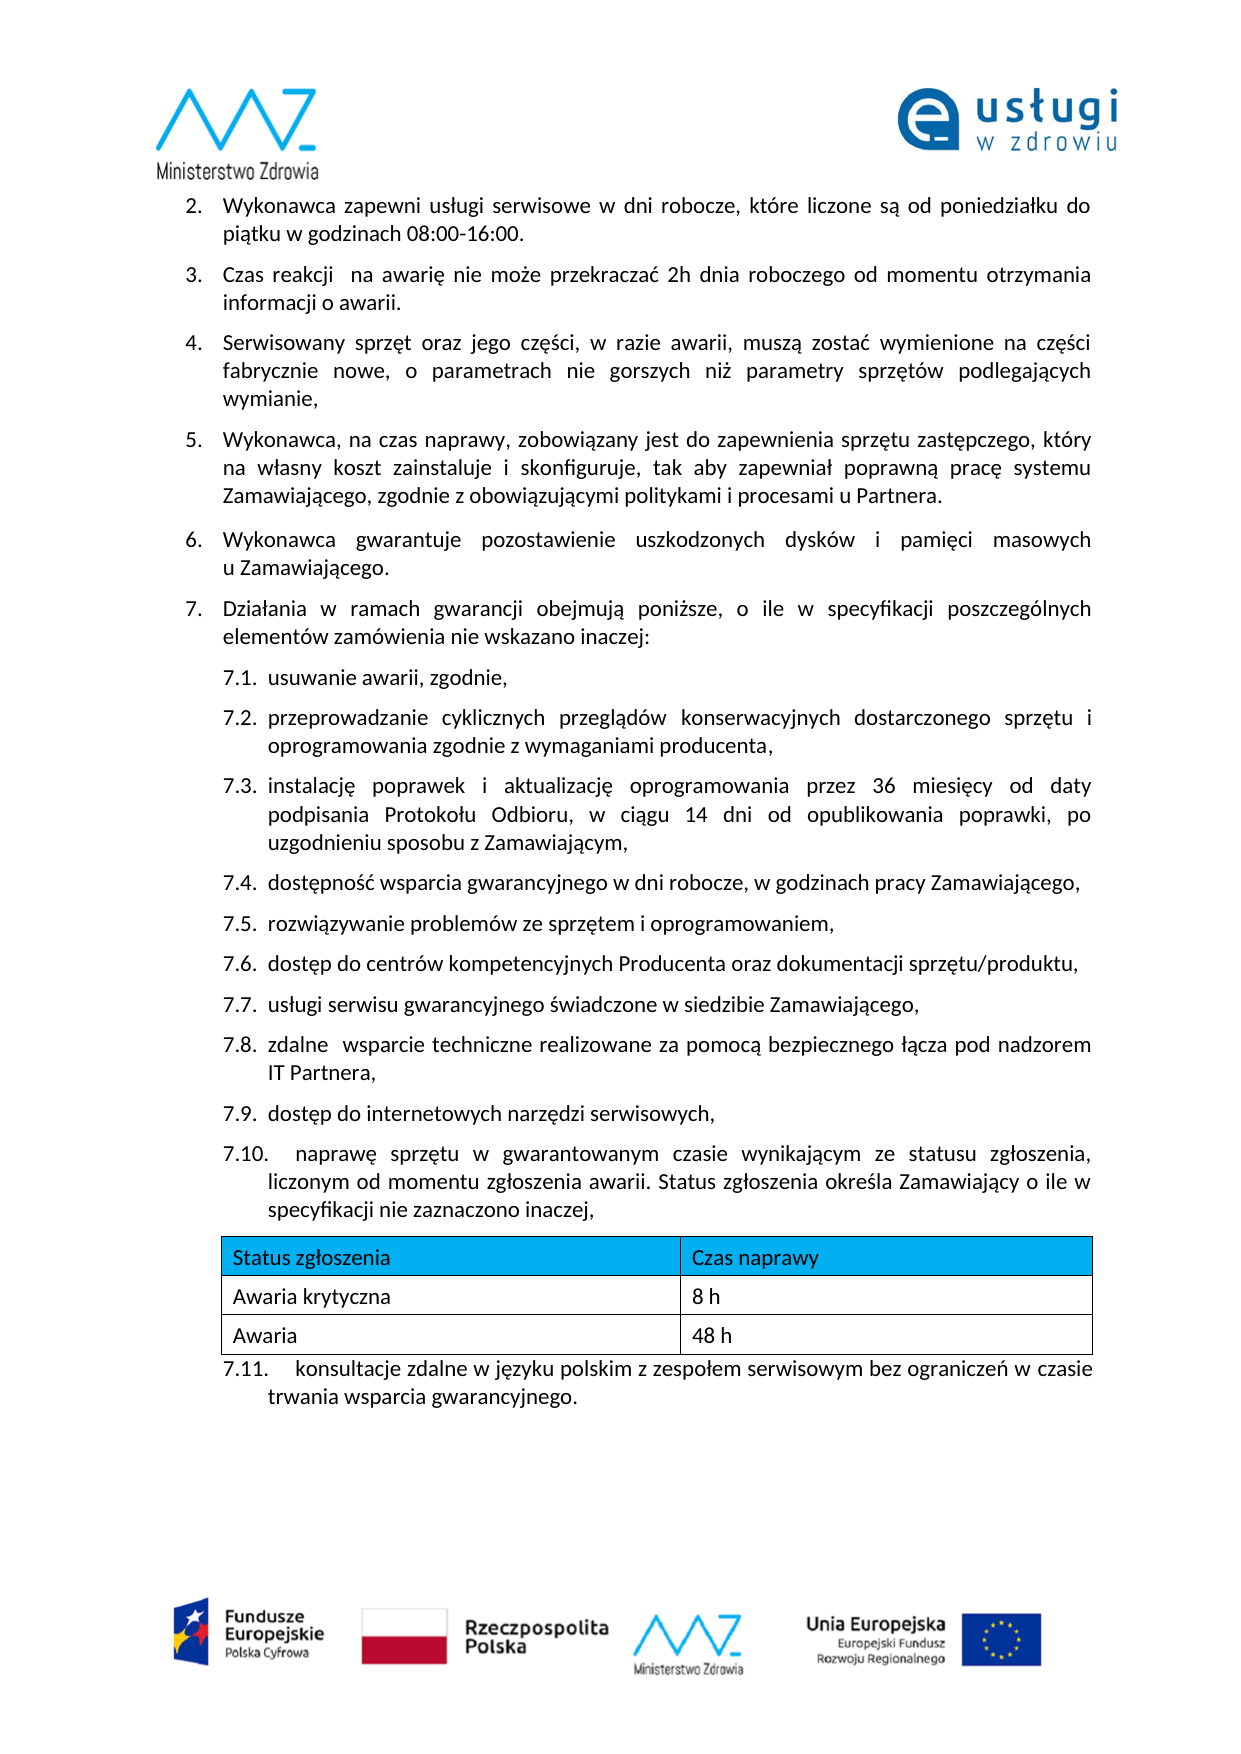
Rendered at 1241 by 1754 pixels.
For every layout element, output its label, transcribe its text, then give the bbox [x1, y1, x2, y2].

list naprawę sprzętu w gwarantowanym czasie wynikającym ze statusu zgłoszenia, liczonym od momentu zgłoszenia awarii. Status zgłoszenia określa Zamawiający o ile w specyfikacji nie zaznaczono inaczej, [223, 1139, 1093, 1223]
picture [883, 75, 1131, 160]
list usługi serwisu gwarancyjnego świadczone w siedzibie Zamawiającego, [223, 990, 1093, 1018]
table_header Czas naprawy [681, 1237, 1092, 1275]
list przeprowadzanie cyklicznych przeglądów konserwacyjnych dostarczonego sprzętu i oprogramowania zgodnie z wymaganiami producenta, [223, 703, 1093, 759]
list dostęp do centrów kompetencyjnych Producenta oraz dokumentacji sprzętu/produktu, [223, 949, 1093, 977]
list Czas reakcji na awarię nie może przekraczać 2h dnia roboczego od momentu otrzymania informacji o awarii. [185, 260, 1093, 316]
list instalację poprawek i aktualizację oprogramowania przez 36 miesięcy od daty podpisania Protokołu Odbioru, w ciągu 14 dni od opublikowania poprawki, po uzgodnieniu sposobu z Zamawiającym, [223, 772, 1093, 856]
table_header Status zgłoszenia [222, 1237, 680, 1275]
table_cell 48 h [681, 1315, 1092, 1353]
list Wykonawca, na czas naprawy, zobowiązany jest do zapewnienia sprzętu zastępczego, który na własny koszt zainstaluje i skonfiguruje, tak aby zapewniał poprawną pracę systemu Zamawiającego, zgodnie z obowiązującymi politykami i procesami u Partnera. [185, 425, 1093, 509]
list Wykonawca zapewni usługi serwisowe w dni robocze, które liczone są od poniedziałku do piątku w godzinach 08:00-16:00. [185, 191, 1093, 247]
table_cell Awaria [222, 1315, 680, 1353]
list dostępność wsparcia gwarancyjnego w dni robocze, w godzinach pracy Zamawiającego, [223, 868, 1093, 896]
table_cell Awaria krytyczna [222, 1276, 680, 1314]
list Serwisowany sprzęt oraz jego części, w razie awarii, muszą zostać wymienione na części fabrycznie nowe, o parametrach nie gorszych niż parametry sprzętów podlegających wymianie, [185, 328, 1093, 412]
list dostęp do internetowych narzędzi serwisowych, [223, 1099, 1093, 1127]
list Wykonawca gwarantuje pozostawienie uszkodzonych dysków i pamięci masowych u Zamawiającego. [185, 526, 1093, 582]
list zdalne wsparcie techniczne realizowane za pomocą bezpiecznego łącza pod nadzorem IT Partnera, [223, 1030, 1093, 1086]
picture [147, 1580, 1093, 1713]
list Działania w ramach gwarancji obejmują poniższe, o ile w specyfikacji poszczególnych elementów zamówienia nie wskazano inaczej: [185, 594, 1093, 650]
picture [147, 74, 387, 192]
list rozwiązywanie problemów ze sprzętem i oprogramowaniem, [223, 909, 1093, 937]
list usuwanie awarii, zgodnie, [223, 663, 1093, 691]
list konsultacje zdalne w języku polskim z zespołem serwisowym bez ograniczeń w czasie trwania wsparcia gwarancyjnego. [223, 1355, 1093, 1411]
table_cell 8 h [681, 1276, 1092, 1314]
